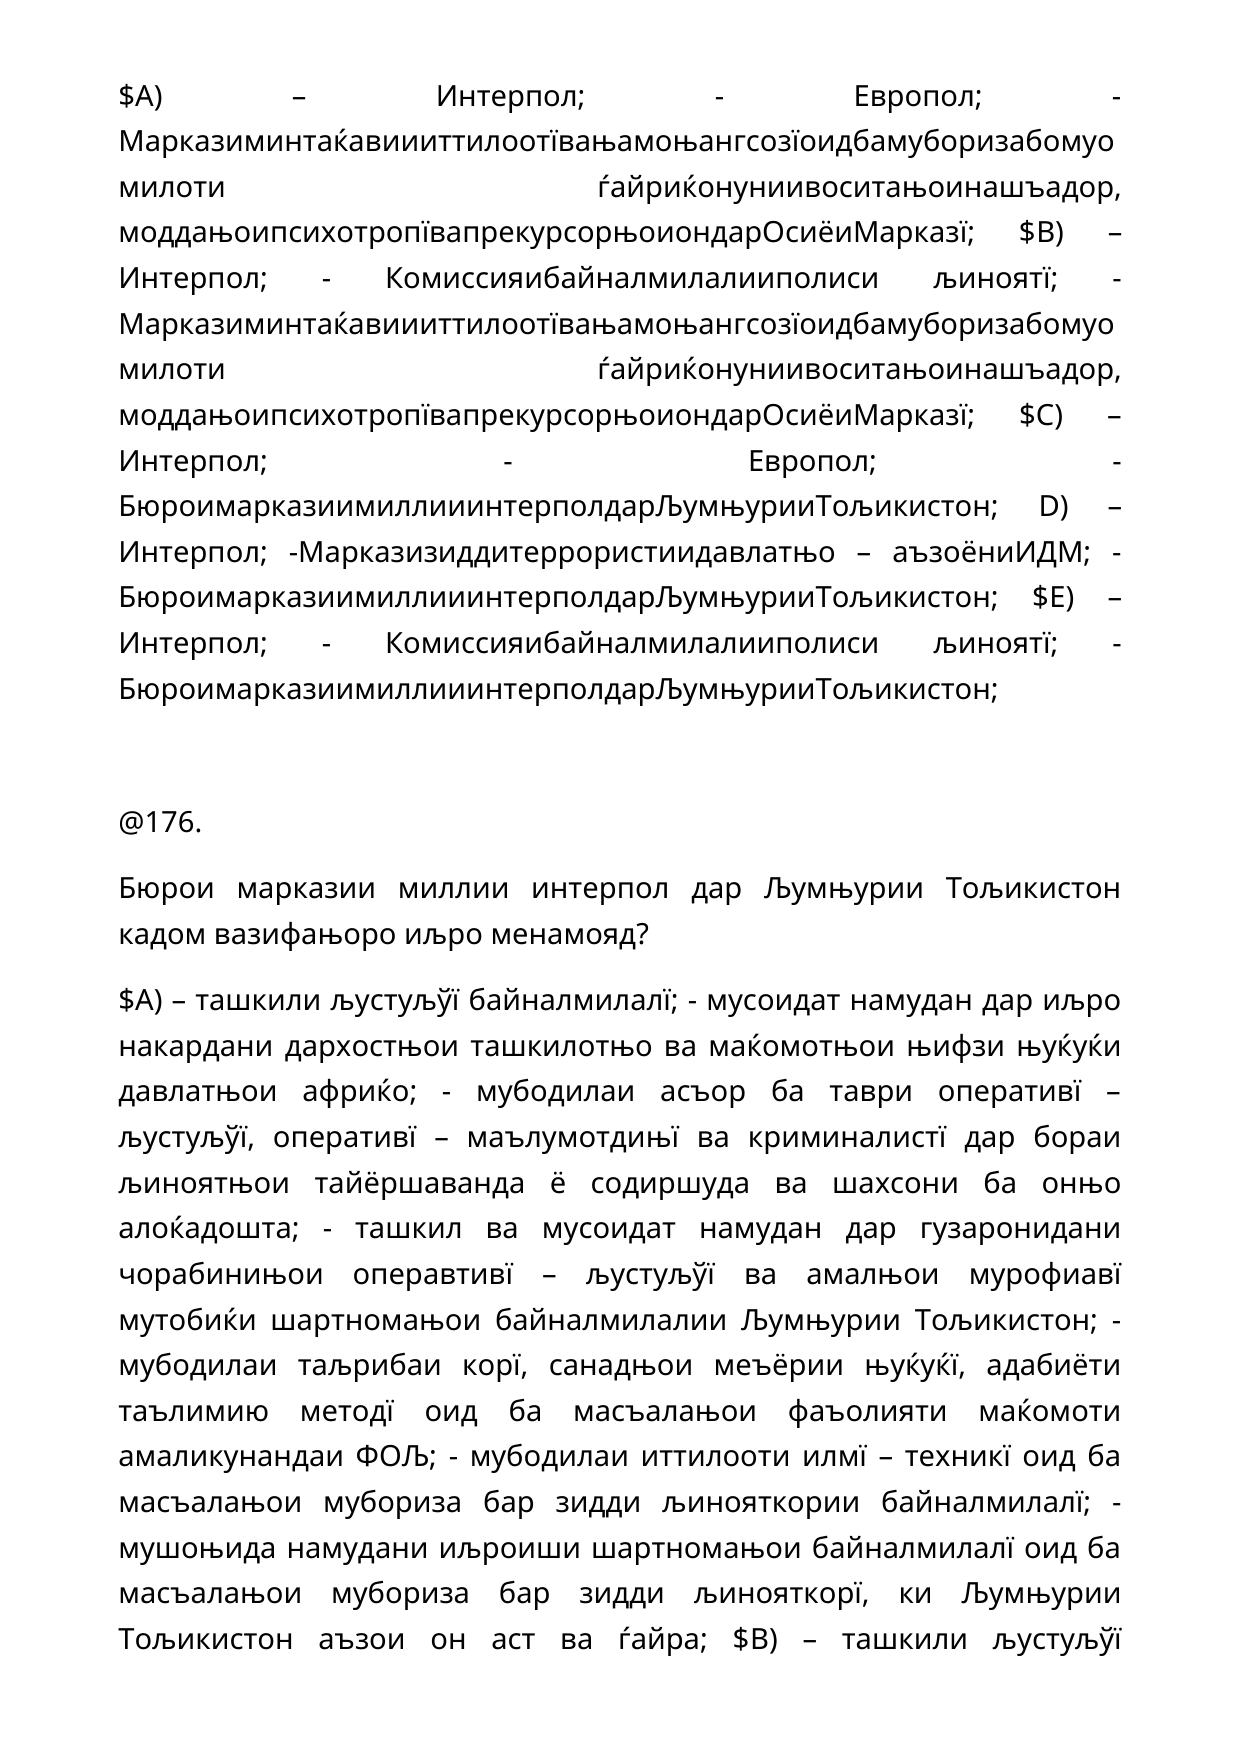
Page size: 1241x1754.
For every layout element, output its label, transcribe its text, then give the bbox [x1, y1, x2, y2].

text Бюрои марказии миллии интерпол дар Љумњурии Тољикистон кадом вазифањоро иљро менамояд? [118, 867, 1122, 953]
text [118, 979, 1122, 1658]
text @176. [118, 801, 1122, 841]
text $A) – Интерпол; - Европол; - Марказиминтаќавиииттилоотївањамоњангсозїоидбамуборизабомуомилоти ѓайриќонуниивоситањоинашъадор, моддањоипсихотропївапрекурсорњоиондарОсиёиМарказї; $B) – Интерпол; - Комиссияибайналмилалииполиси љиноятї; - Марказиминтаќавиииттилоотївањамоњангсозїоидбамуборизабомуомилоти ѓайриќонуниивоситањоинашъадор, моддањоипсихотропївапрекурсорњоиондарОсиёиМарказї; $С) – Интерпол; - Европол; - БюроимарказиимиллииинтерполдарЉумњурииТољикистон; D) – Интерпол; -Марказизиддитеррористиидавлатњо – аъзоёниИДМ; - БюроимарказиимиллииинтерполдарЉумњурииТољикистон; $E) – Интерпол; - Комиссияибайналмилалииполиси љиноятї; - БюроимарказиимиллииинтерполдарЉумњурииТољикистон; [118, 75, 1122, 708]
